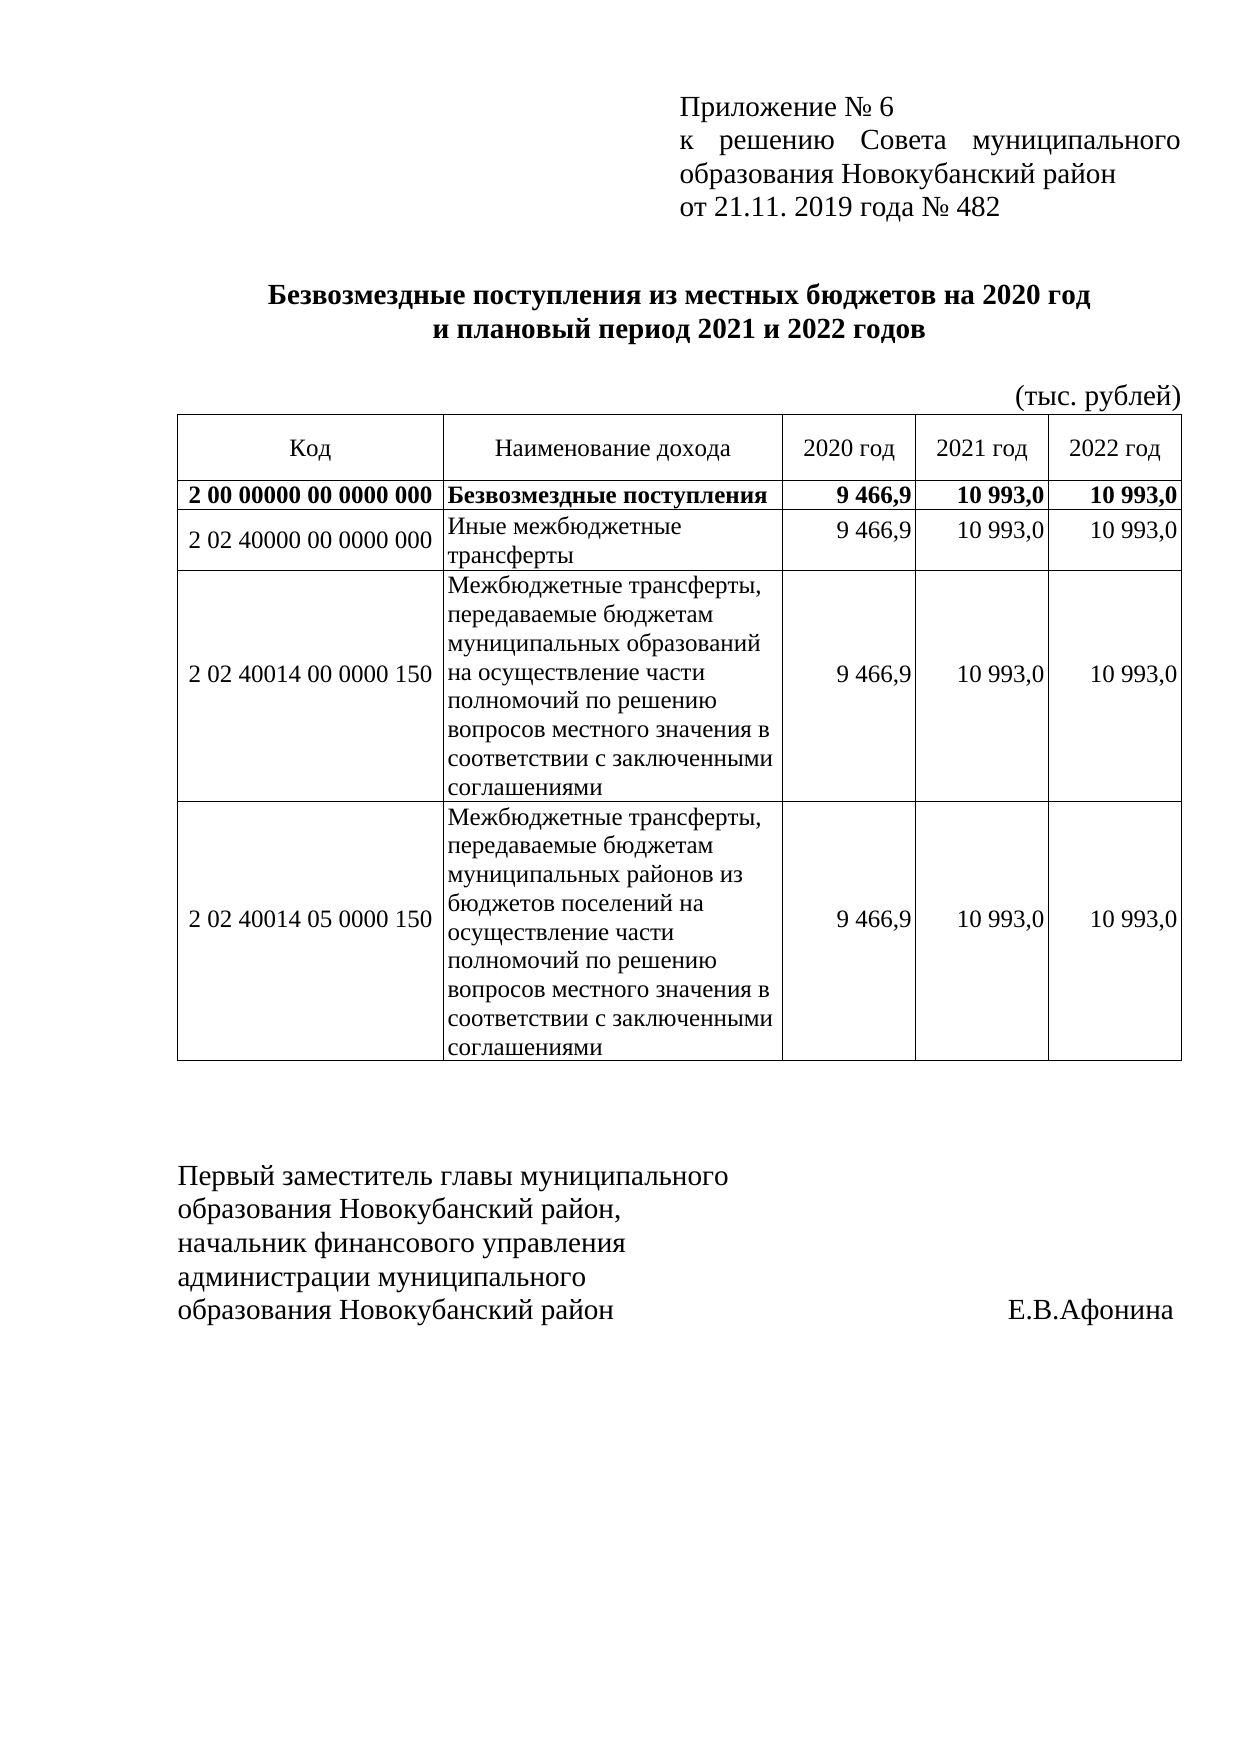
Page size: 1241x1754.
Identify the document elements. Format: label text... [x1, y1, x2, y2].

table_cell 10 993,0 [916, 571, 1048, 801]
table_cell 2 02 40014 00 0000 150 [178, 571, 443, 801]
table_cell Безвозмездные поступления [444, 481, 782, 509]
table_cell 2 02 40000 00 0000 000 [178, 510, 443, 569]
table_header 2022 год [1049, 415, 1181, 479]
table_cell 10 993,0 [916, 510, 1048, 569]
text Безвозмездные поступления из местных бюджетов на 2020 год [177, 277, 1181, 311]
table_cell Межбюджетные трансферты, передаваемые бюджетам муниципальных образований на осуществление части полномочий по решению вопросов местного значения в соответствии с заключенными соглашениями [444, 571, 782, 801]
text Приложение № 6 [679, 89, 1181, 122]
text и плановый период 2021 и 2022 годов [177, 311, 1181, 344]
text образования Новокубанский район, [177, 1192, 1181, 1225]
text к решению Совета муниципального образования Новокубанский район [679, 122, 1181, 189]
text (тыс. рублей) [177, 378, 1181, 411]
text Первый заместитель главы муниципального [177, 1158, 1181, 1192]
table_cell 10 993,0 [916, 802, 1048, 1060]
text образования Новокубанский район Е.В.Афонина [177, 1292, 1181, 1326]
text администрации муниципального [177, 1259, 1181, 1292]
table_header Наименование дохода [444, 415, 782, 479]
table_cell 10 993,0 [1049, 481, 1181, 509]
table_cell 2 00 00000 00 0000 000 [178, 481, 443, 509]
table_cell 9 466,9 [783, 510, 915, 569]
table_cell 10 993,0 [1049, 802, 1181, 1060]
table_cell 9 466,9 [783, 481, 915, 509]
table_header 2020 год [783, 415, 915, 479]
text от 21.11. 2019 года № 482 [679, 189, 1181, 223]
text начальник финансового управления [177, 1225, 1181, 1259]
table_cell 9 466,9 [783, 571, 915, 801]
table_cell 10 993,0 [916, 481, 1048, 509]
table_cell Иные межбюджетные трансферты [444, 510, 782, 569]
table_cell 2 02 40014 05 0000 150 [178, 802, 443, 1060]
table_header Код [178, 415, 443, 479]
table_cell 10 993,0 [1049, 571, 1181, 801]
table_cell 9 466,9 [783, 802, 915, 1060]
table_cell Межбюджетные трансферты, передаваемые бюджетам муниципальных районов из бюджетов поселений на осуществление части полномочий по решению вопросов местного значения в соответствии с заключенными соглашениями [444, 802, 782, 1060]
table_cell 10 993,0 [1049, 510, 1181, 569]
table_header 2021 год [916, 415, 1048, 479]
